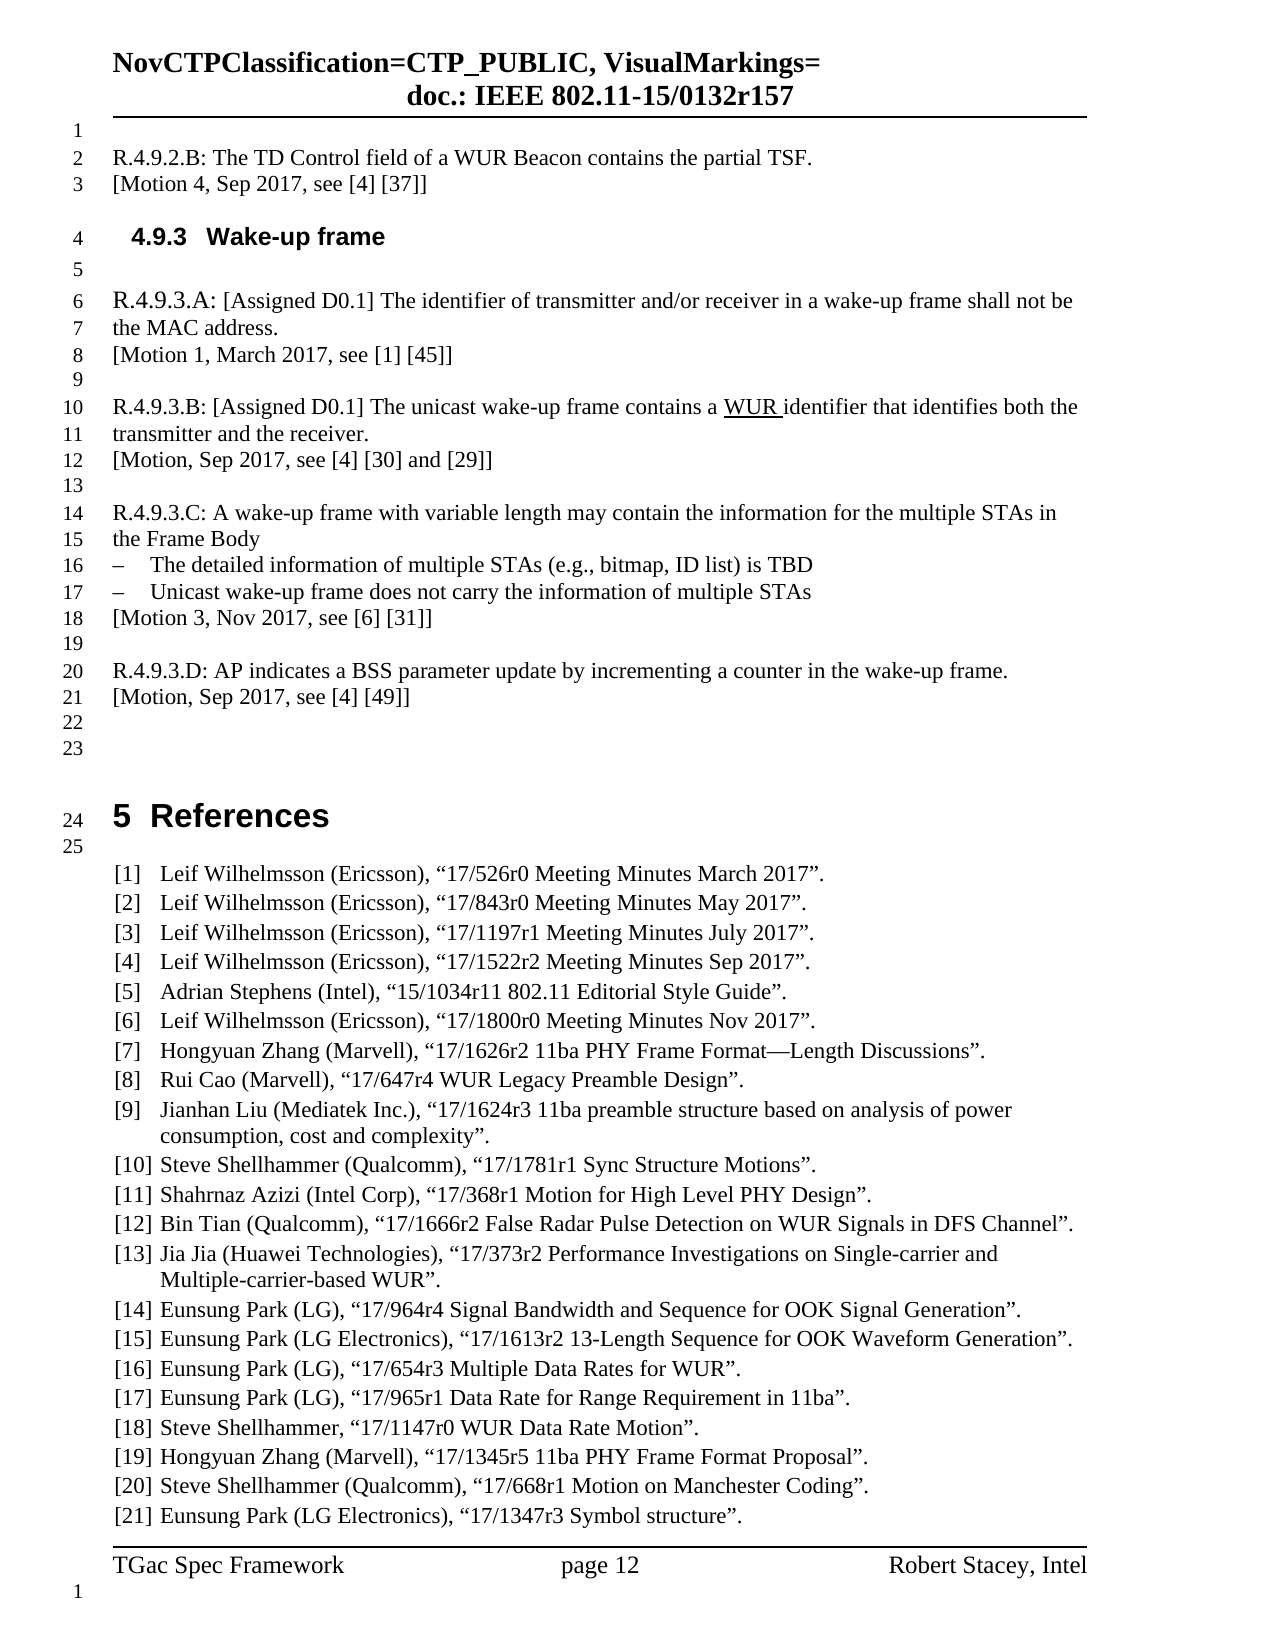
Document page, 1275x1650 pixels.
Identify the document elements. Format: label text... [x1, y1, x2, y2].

text [Motion 3, Nov 2017, see ] [112, 604, 1087, 631]
list [Assigned D0.1] The identifier of transmitter and/or receiver in a wake-up frame shall not be the MAC address. [112, 286, 1087, 341]
list AP indicates a BSS parameter update by incrementing a counter in the wake-up frame. [112, 657, 1087, 683]
subtitle Wake-up frame [131, 222, 1087, 251]
list A wake-up frame with variable length may contain the information for the multiple STAs in the Frame Body [112, 499, 1087, 552]
list The detailed information of multiple STAs (e.g., bitmap, ID list) is TBD [112, 552, 1087, 578]
list [Assigned D0.1] The unicast wake-up frame contains a WUR identifier that identifies both the transmitter and the receiver. [112, 393, 1087, 446]
list [Motion, Sep 2017, see and ] [112, 446, 1087, 472]
list The TD Control field of a WUR Beacon contains the partial TSF. [112, 144, 1087, 171]
list Unicast wake-up frame does not carry the information of multiple STAs [112, 578, 1087, 604]
list [Motion, Sep 2017, see ] [112, 683, 1087, 710]
list [Motion 1, March 2017, see] [112, 341, 1087, 367]
list [Motion 4, Sep 2017, see ] [112, 171, 1087, 197]
